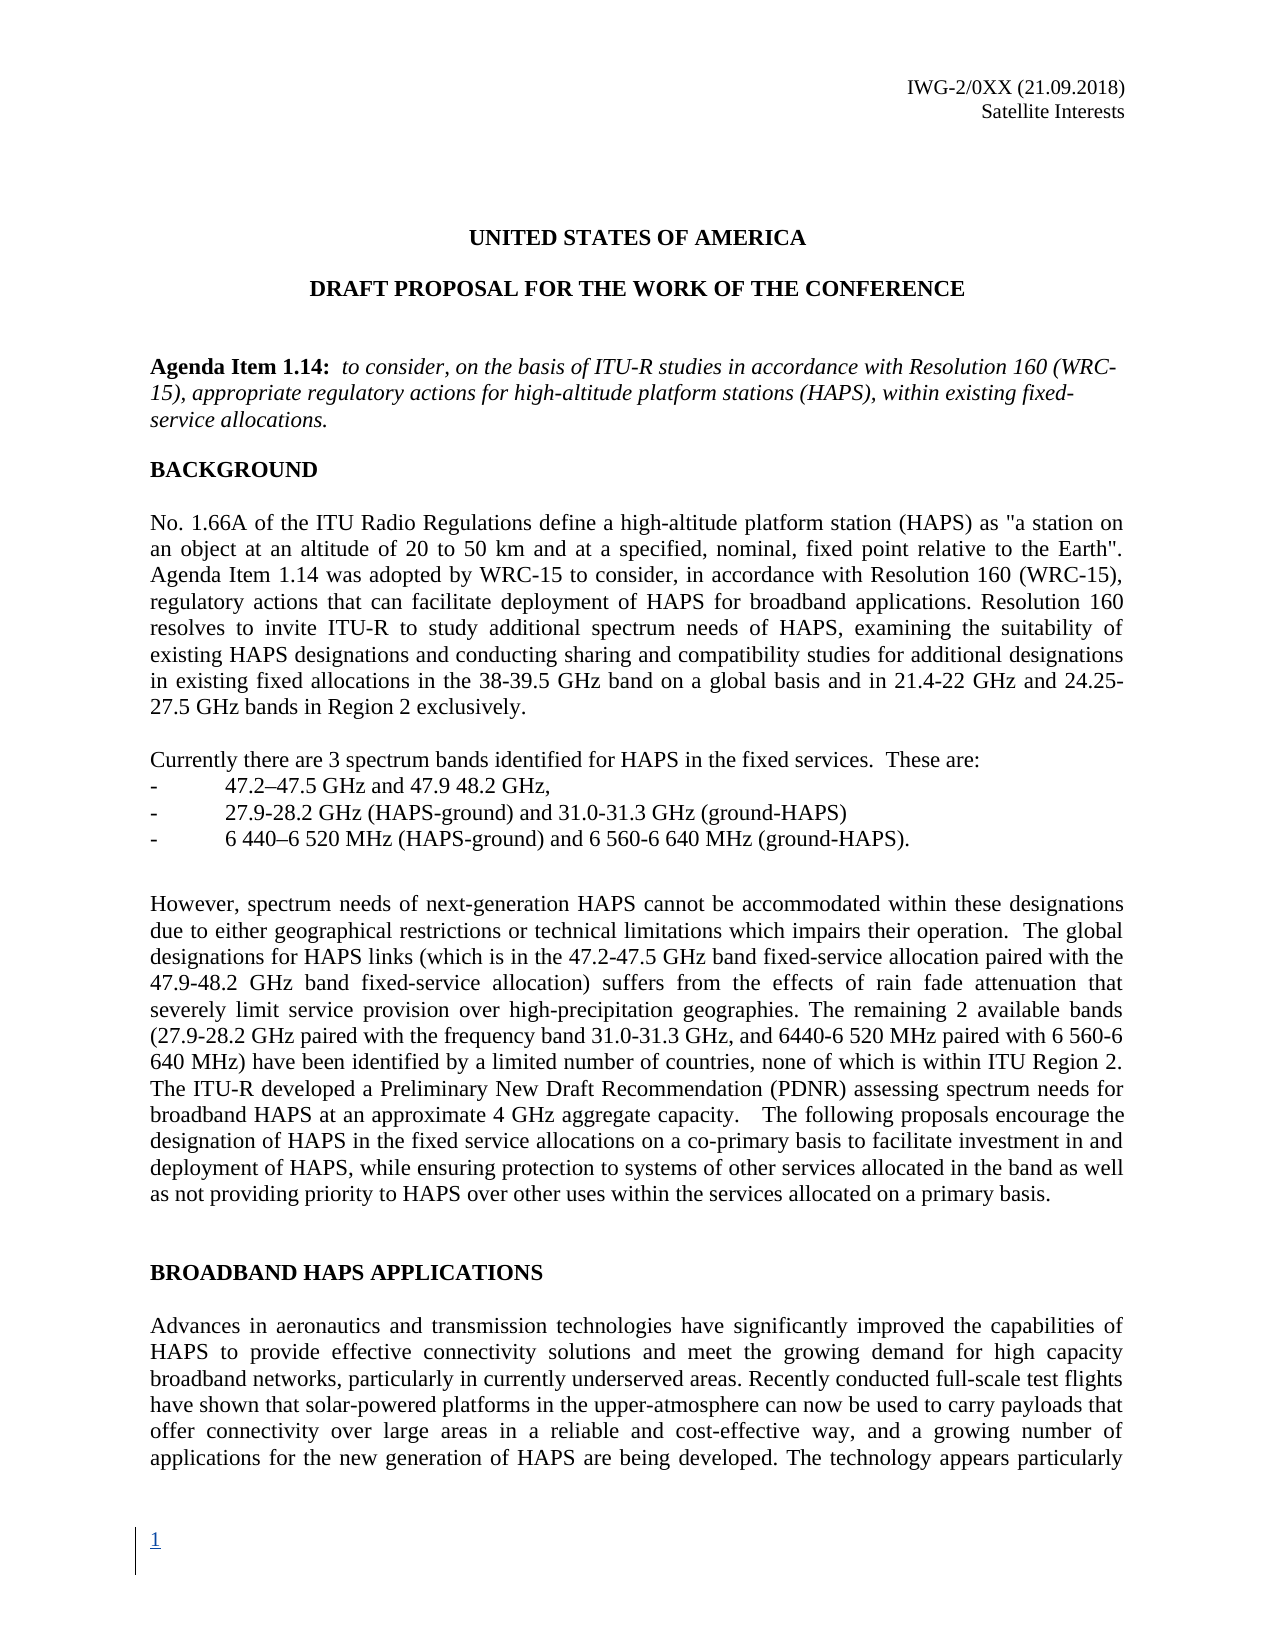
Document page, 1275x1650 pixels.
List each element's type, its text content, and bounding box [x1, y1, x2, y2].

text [150, 1312, 1125, 1470]
text - 6 440–6 520 MHz (HAPS-ground) and 6 560-6 640 MHz (ground-HAPS). [150, 825, 1125, 851]
text DRAFT PROPOSAL FOR THE WORK OF THE CONFERENCE [150, 275, 1125, 302]
text Agenda Item 1.14: to consider, on the basis of ITU-R studies in accordance with Resolution 160 (WRC-15), appropriate regulatory actions for high-altitude platform stations (HAPS), within existing fixed-service allocations. [150, 353, 1125, 432]
text BROADBAND HAPS APPLICATIONS [150, 1259, 1125, 1286]
text Currently there are 3 spectrum bands identified for HAPS in the fixed services. These are: [150, 746, 1125, 772]
text No. 1.66A of the ITU Radio Regulations define a high-altitude platform station (HAPS) as "a station on an object at an altitude of 20 to 50 km and at a specified, nominal, fixed point relative to the Earth". Agenda Item 1.14 was adopted by WRC-15 to consider, in accordance with Resolution 160 (WRC-15), regulatory actions that can facilitate deployment of HAPS for broadband applications. Resolution 160 resolves to invite ITU-R to study additional spectrum needs of HAPS, examining the suitability of existing HAPS designations and conducting sharing and compatibility studies for additional designations in existing fixed allocations in the 38-39.5 GHz band on a global basis and in 21.4-22 GHz and 24.25-27.5 GHz bands in Region 2 exclusively. [150, 509, 1125, 720]
text UNITED STATES OF AMERICA [150, 224, 1125, 250]
text However, spectrum needs of next-generation HAPS cannot be accommodated within these designations due to either geographical restrictions or technical limitations which impairs their operation. The global designations for HAPS links (which is in the 47.2-47.5 GHz band fixed-service allocation paired with the 47.9-48.2 GHz band fixed-service allocation) suffers from the effects of rain fade attenuation that severely limit service provision over high-precipitation geographies. The remaining 2 available bands (27.9-28.2 GHz paired with the frequency band 31.0-31.3 GHz, and 6440-6 520 MHz paired with 6 560-6 640 MHz) have been identified by a limited number of countries, none of which is within ITU Region 2. The ITU-R developed a Preliminary New Draft Recommendation (PDNR) assessing spectrum needs for broadband HAPS at an approximate 4 GHz aggregate capacity. The following proposals encourage the designation of HAPS in the fixed service allocations on a co-primary basis to facilitate investment in and deployment of HAPS, while ensuring protection to systems of other services allocated in the band as well as not providing priority to HAPS over other uses within the services allocated on a primary basis. [150, 890, 1125, 1207]
text - 47.2–47.5 GHz and 47.9 48.2 GHz, [150, 772, 1125, 799]
text - 27.9-28.2 GHz (HAPS-ground) and 31.0-31.3 GHz (ground-HAPS) [150, 799, 1125, 825]
subtitle BACKGROUND [150, 456, 1125, 482]
